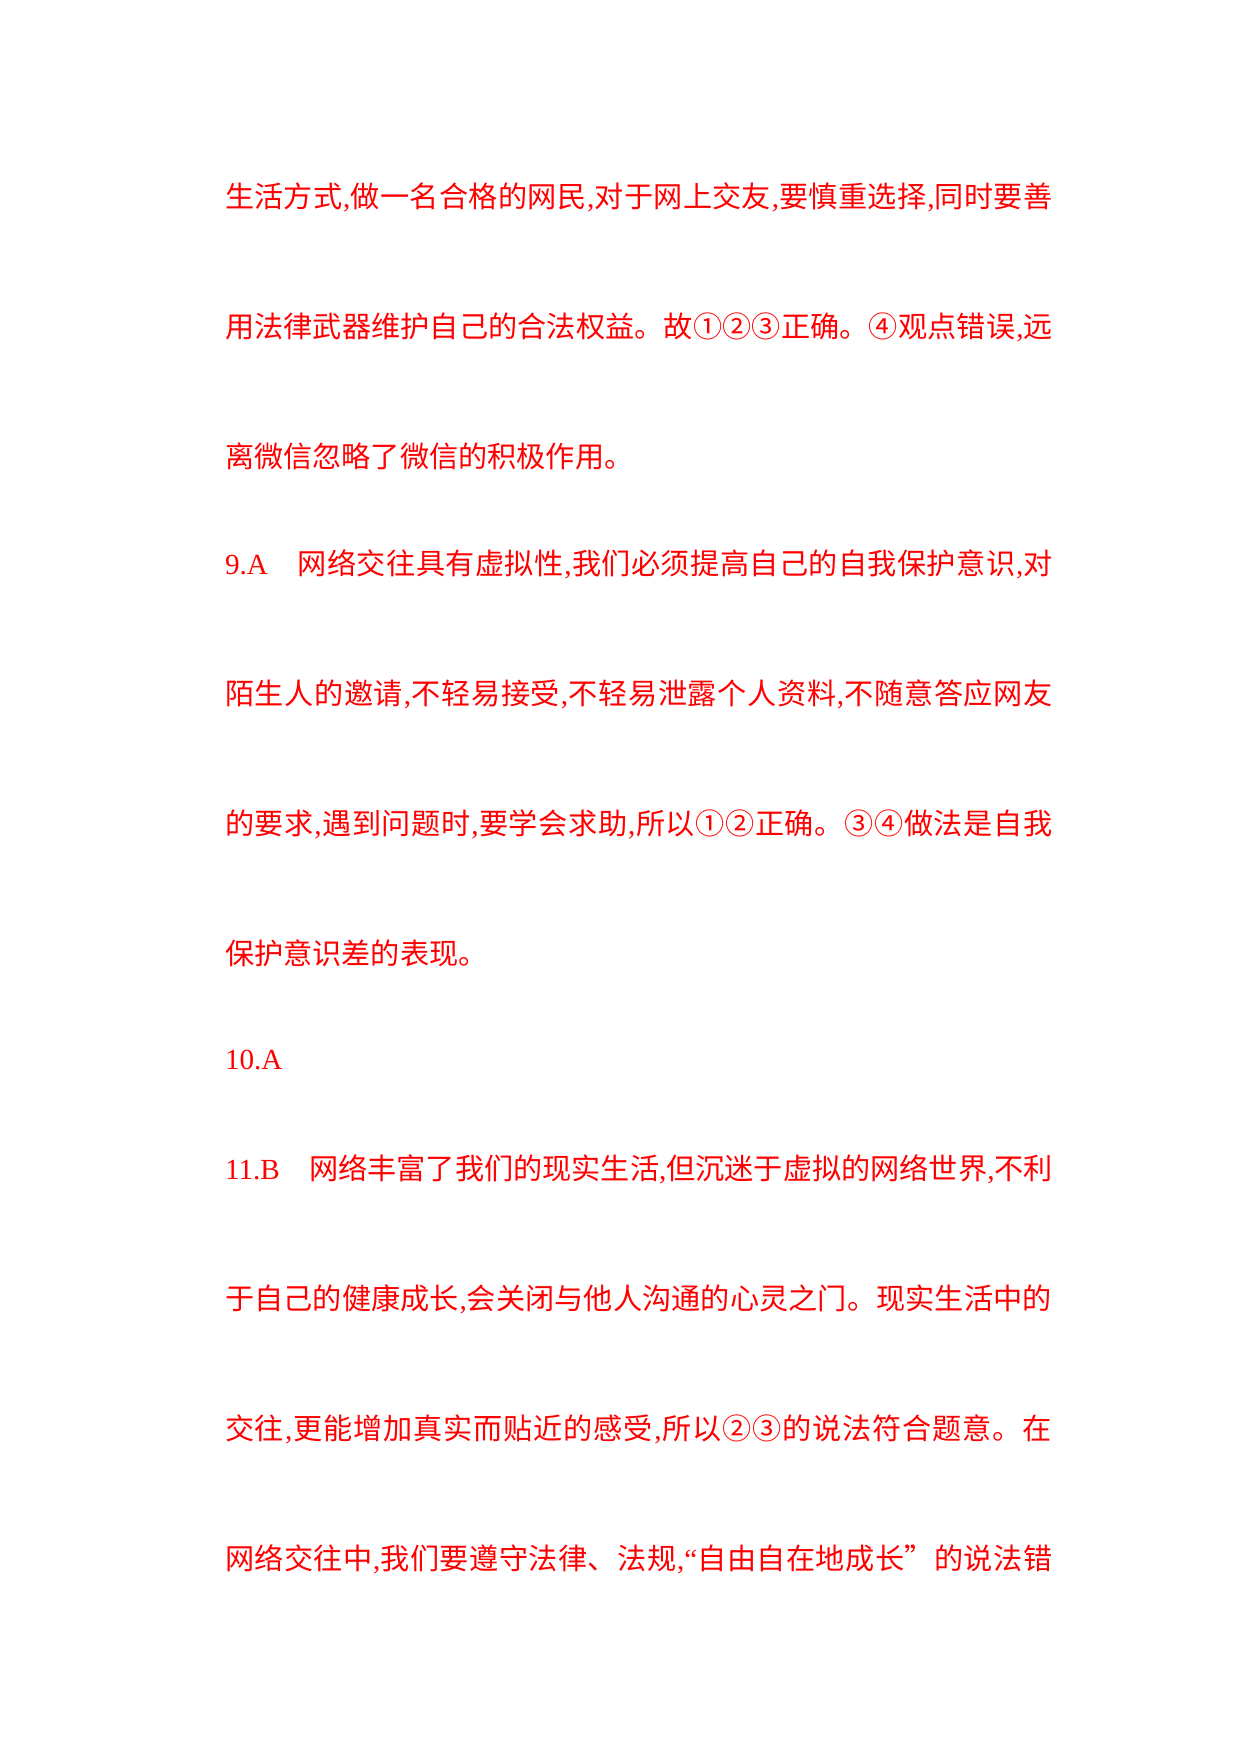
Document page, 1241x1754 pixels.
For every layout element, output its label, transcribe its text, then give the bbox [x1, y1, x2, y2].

text 9.A 网络交往具有虚拟性,我们必须提高自己的自我保护意识,对陌生人的邀请,不轻易接受,不轻易泄露个人资料,不随意答应网友的要求,遇到问题时,要学会求助,所以①②正确。③④做法是自我保护意识差的表现。 [225, 529, 1053, 984]
text 10.A [225, 1027, 1053, 1092]
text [225, 162, 1053, 487]
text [225, 1134, 1053, 1589]
